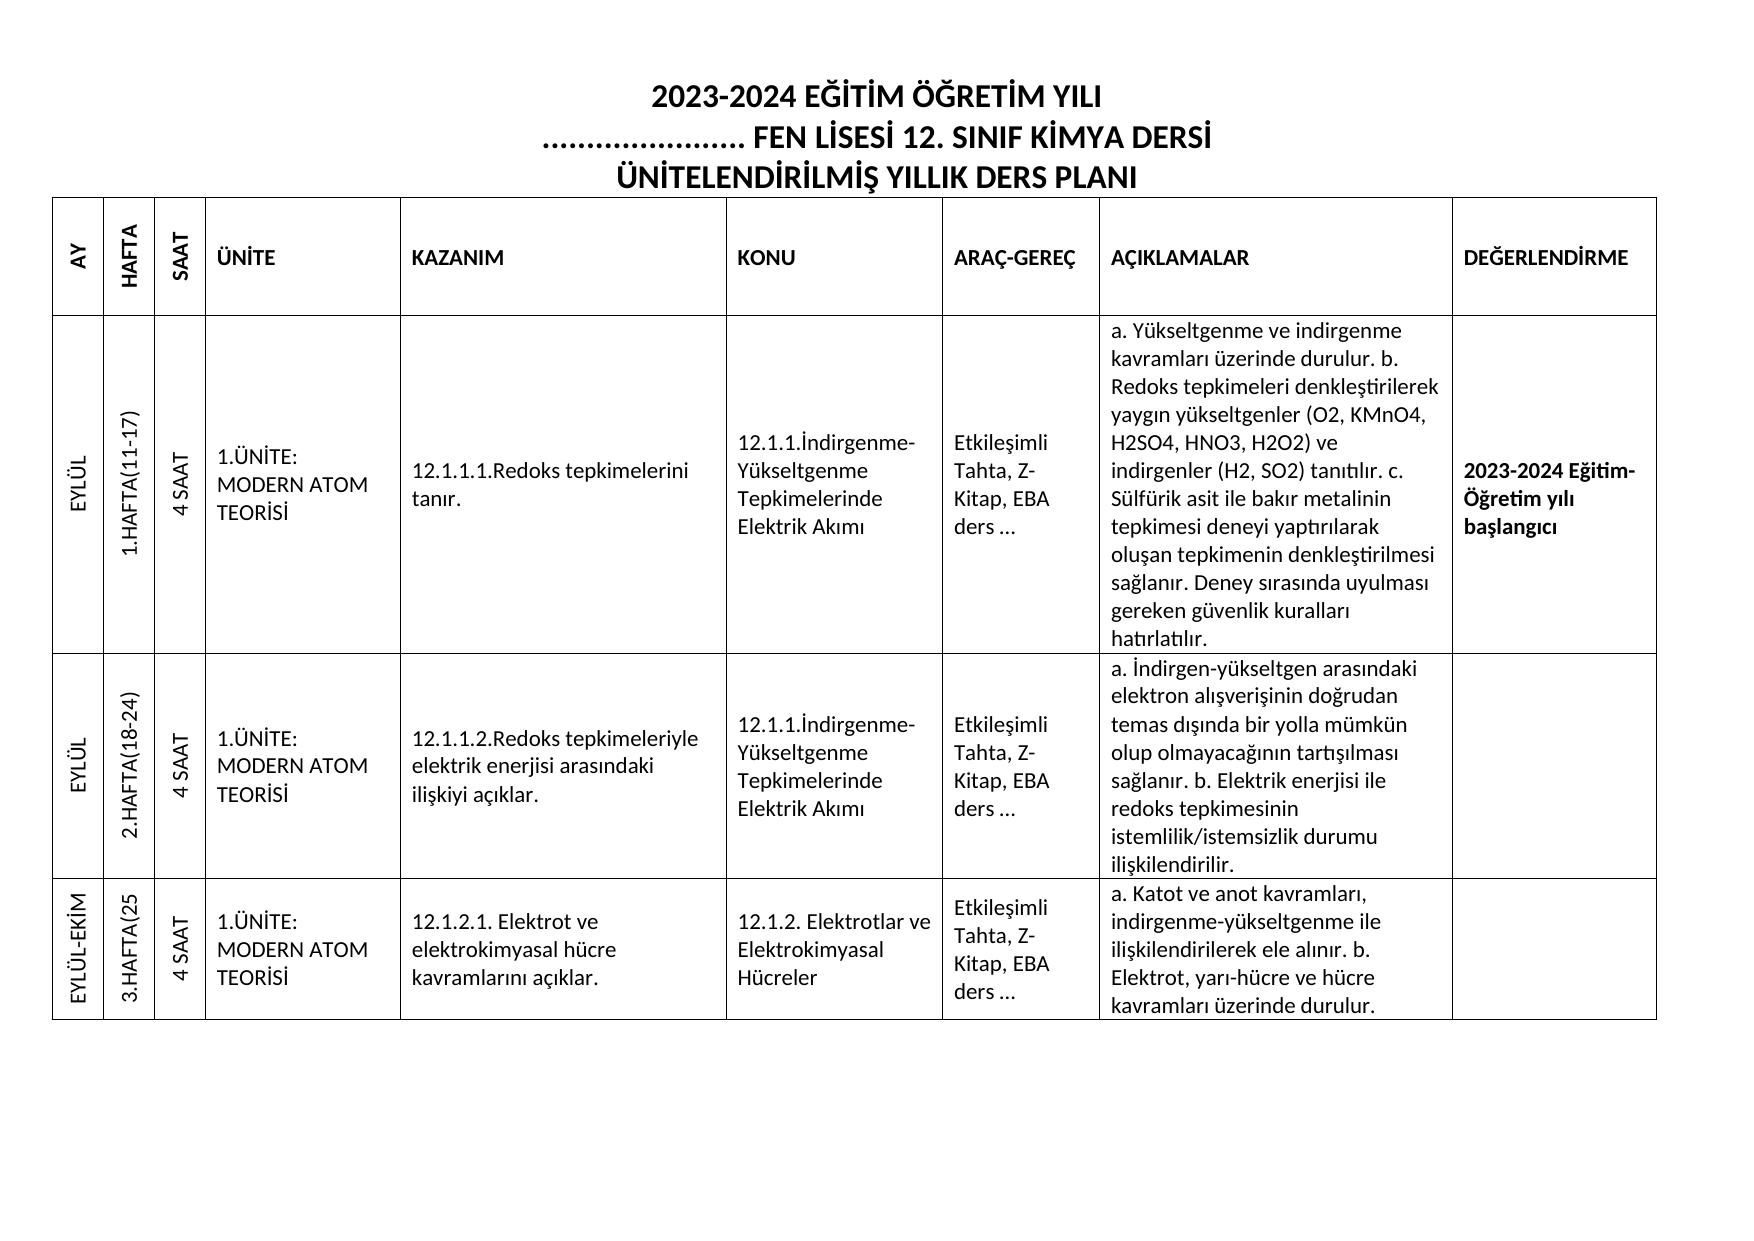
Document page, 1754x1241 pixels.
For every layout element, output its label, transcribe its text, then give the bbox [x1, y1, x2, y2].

table_cell 4 SAAT [155, 316, 205, 653]
table_cell EYLÜL-EKİM [53, 879, 103, 1019]
table_cell a. Katot ve anot kavramları, indirgenme-yükseltgenme ile ilişkilendirilerek ele alınır. b. Elektrot, yarı-hücre ve hücre kavramları üzerinde durulur. [1100, 879, 1452, 1019]
table_header KAZANIM [401, 198, 726, 315]
table_cell 1.ÜNİTE: MODERN ATOM TEORİSİ [206, 879, 400, 1019]
table_header AY [53, 198, 103, 315]
table_cell 1.ÜNİTE: MODERN ATOM TEORİSİ [206, 654, 400, 878]
table_cell EYLÜL [53, 316, 103, 653]
table_cell Etkileşimli Tahta, Z-Kitap, EBA ders … [943, 316, 1099, 653]
table_header DEĞERLENDİRME [1453, 198, 1656, 315]
table_cell a. İndirgen-yükseltgen arasındaki elektron alışverişinin doğrudan temas dışında bir yolla mümkün olup olmayacağının tartışılması sağlanır. b. Elektrik enerjisi ile redoks tepkimesinin istemlilik/istemsizlik durumu ilişkilendirilir. [1100, 654, 1452, 878]
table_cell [727, 879, 942, 1019]
table_cell 2023-2024 Eğitim-Öğretim yılı başlangıcı [1453, 316, 1656, 653]
text ....................... FEN LİSESİ 12. SINIF KİMYA DERSİ [75, 116, 1679, 156]
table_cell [401, 879, 726, 1019]
table_header SAAT [155, 198, 205, 315]
table_header HAFTA [104, 198, 154, 315]
table_cell 3.HAFTA(25-01) [104, 879, 154, 1019]
table_cell a. Yükseltgenme ve indirgenme kavramları üzerinde durulur. b. Redoks tepkimeleri denkleştirilerek yaygın yükseltgenler (O2, KMnO4, H2SO4, HNO3, H2O2) ve indirgenler (H2, SO2) tanıtılır. c. Sülfürik asit ile bakır metalinin tepkimesi deneyi yaptırılarak oluşan tepkimenin denkleştirilmesi sağlanır. Deney sırasında uyulması gereken güvenlik kuralları hatırlatılır. [1100, 316, 1452, 653]
table_cell Etkileşimli Tahta, Z-Kitap, EBA ders … [943, 654, 1099, 878]
table_cell [1453, 879, 1656, 1019]
table_cell EYLÜL [53, 654, 103, 878]
table_cell 12.1.1.İndirgenme-Yükseltgenme Tepkimelerinde Elektrik Akımı [727, 316, 942, 653]
table_cell Etkileşimli Tahta, Z-Kitap, EBA ders … [943, 879, 1099, 1019]
table_cell 12.1.1.2.Redoks tepkimeleriyle elektrik enerjisi arasındaki ilişkiyi açıklar. [401, 654, 726, 878]
table_header ÜNİTE [206, 198, 400, 315]
table_header KONU [727, 198, 942, 315]
table_cell [1453, 654, 1656, 878]
table_cell 1.ÜNİTE: MODERN ATOM TEORİSİ [206, 316, 400, 653]
text ÜNİTELENDİRİLMİŞ YILLIK DERS PLANI [75, 156, 1679, 197]
table_header ARAÇ-GEREÇ [943, 198, 1099, 315]
table_header AÇIKLAMALAR [1100, 198, 1452, 315]
table_cell 12.1.1.İndirgenme-Yükseltgenme Tepkimelerinde Elektrik Akımı [727, 654, 942, 878]
table_cell 1.HAFTA(11-17) [104, 316, 154, 653]
table_cell 4 SAAT [155, 654, 205, 878]
text 2023-2024 EĞİTİM ÖĞRETİM YILI [75, 75, 1679, 116]
table_cell 12.1.1.1.Redoks tepkimelerini tanır. [401, 316, 726, 653]
table_cell 4 SAAT [155, 879, 205, 1019]
table_cell 2.HAFTA(18-24) [104, 654, 154, 878]
